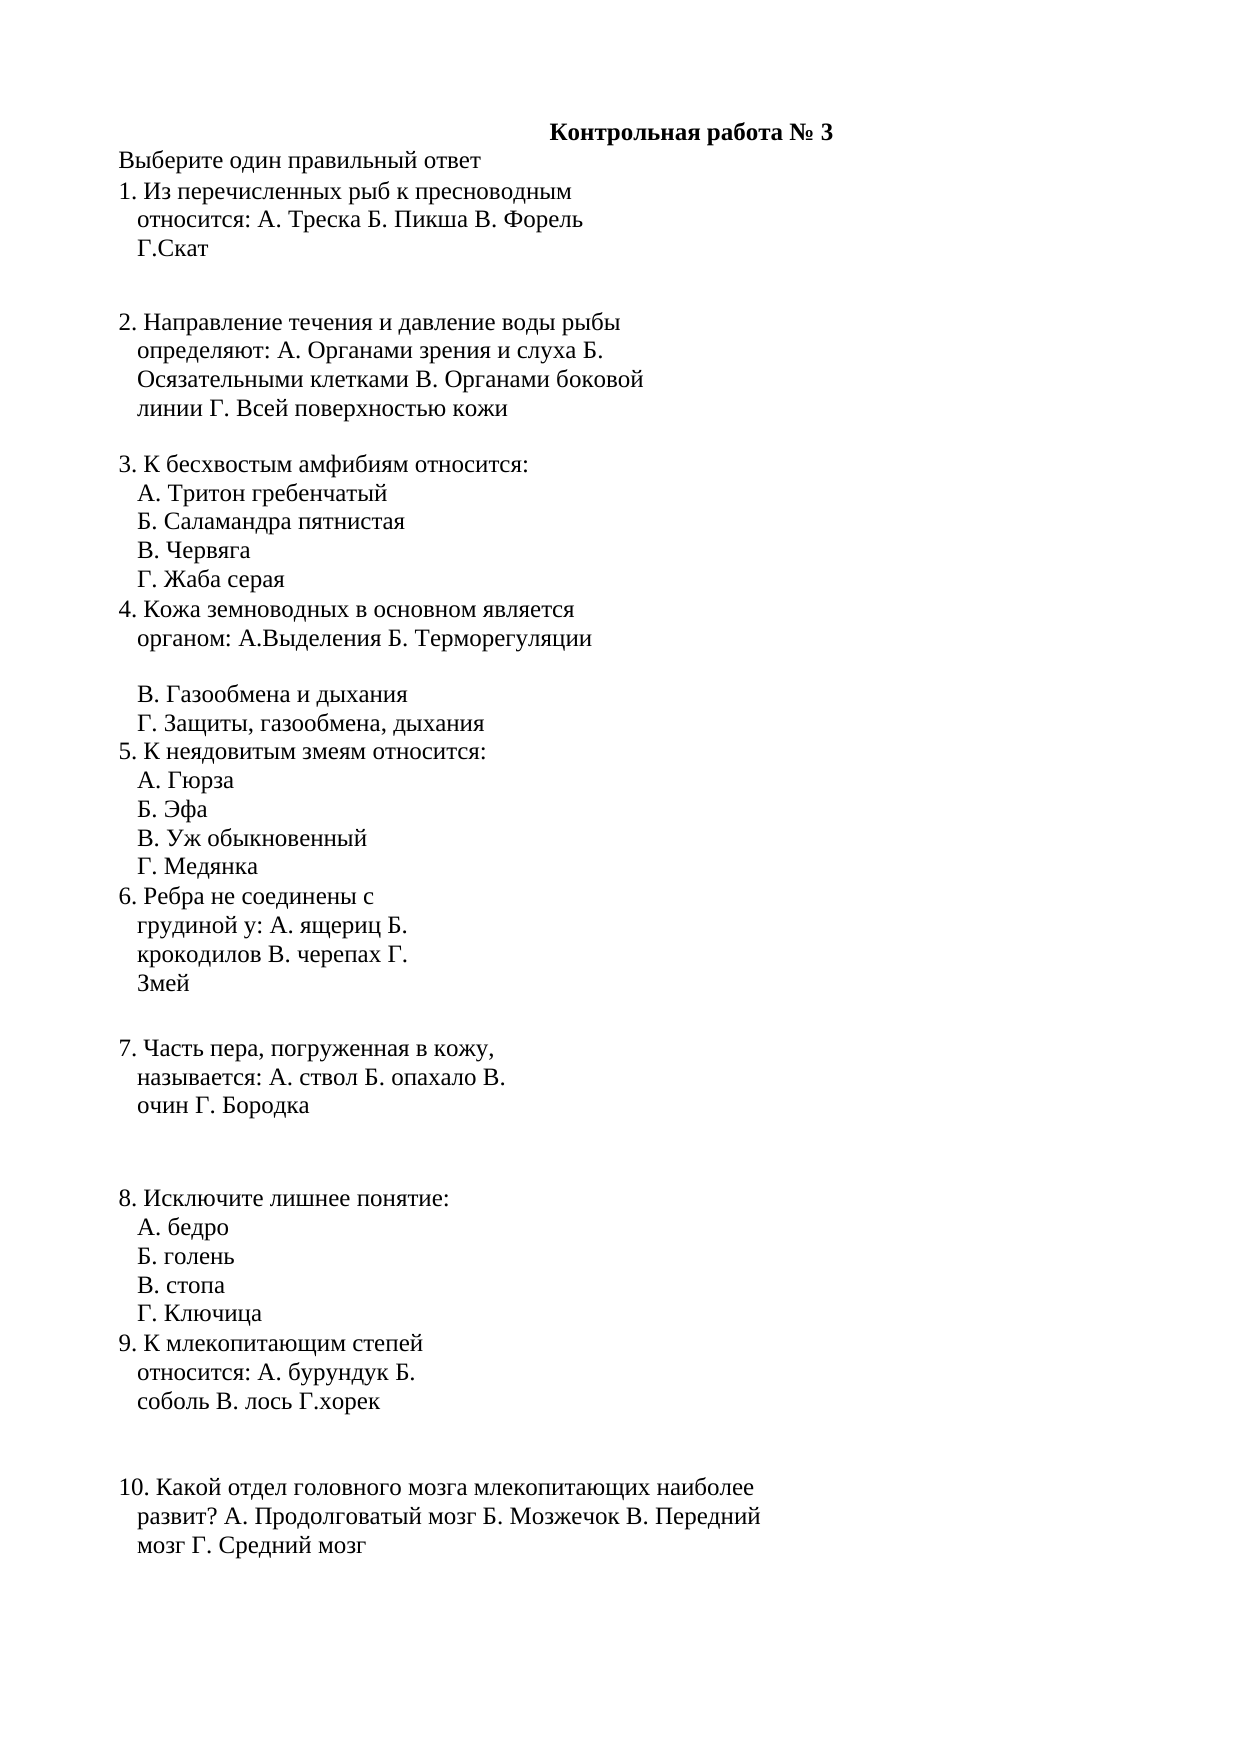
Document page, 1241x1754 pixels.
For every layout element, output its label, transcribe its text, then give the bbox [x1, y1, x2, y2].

text А. Гюрза [137, 765, 1090, 794]
text В. Червяга [137, 535, 1090, 564]
text Выберите один правильный ответ [118, 146, 1090, 174]
text В. Уж обыкновенный [137, 823, 1090, 851]
text А. бедро [137, 1212, 1090, 1241]
list К бесхвостым амфибиям относится: [118, 449, 1090, 478]
list Исключите лишнее понятие: [118, 1183, 1090, 1212]
text Б. Саламандра пятнистая [137, 506, 1090, 535]
list Часть пера, погруженная в кожу, называется: А. ствол Б. опахало В. очин Г. Бородка [118, 1033, 554, 1119]
text В. Газообмена и дыхания [137, 679, 1090, 708]
text Г. Защиты, газообмена, дыхания [137, 708, 1090, 736]
list Какой отдел головного мозга млекопитающих наиболее развит? А. Продолговатый мозг Б. Мозжечок В. Передний мозг Г. Средний мозг [118, 1472, 769, 1558]
text Б. Эфа [137, 794, 1090, 823]
list Из перечисленных рыб к пресноводным относится: А. Треска Б. Пикша В. Форель Г.Скат [118, 176, 621, 262]
text Контрольная работа № 3 [549, 117, 1090, 146]
text Б. голень [137, 1241, 1090, 1270]
list Кожа земноводных в основном является органом: А.Выделения Б. Терморегуляции [118, 594, 604, 652]
list Ребра не соединены с грудиной у: А. ящериц Б. крокодилов В. черепах Г. Змей [118, 881, 433, 996]
text Г. Жаба серая [137, 564, 1090, 593]
list К неядовитым змеям относится: [118, 736, 1090, 765]
text Г. Медянка [137, 851, 1090, 880]
text А. Тритон гребенчатый [137, 478, 1090, 506]
text Г. Ключица [137, 1298, 1090, 1327]
list К млекопитающим степей относится: А. бурундук Б. соболь В. лось Г.хорек [118, 1328, 471, 1415]
text В. стопа [137, 1270, 1090, 1298]
list Направление течения и давление воды рыбы определяют: А. Органами зрения и слуха Б. Осязательными клетками В. Органами боковой линии Г. Всей поверхностью кожи [118, 307, 687, 422]
